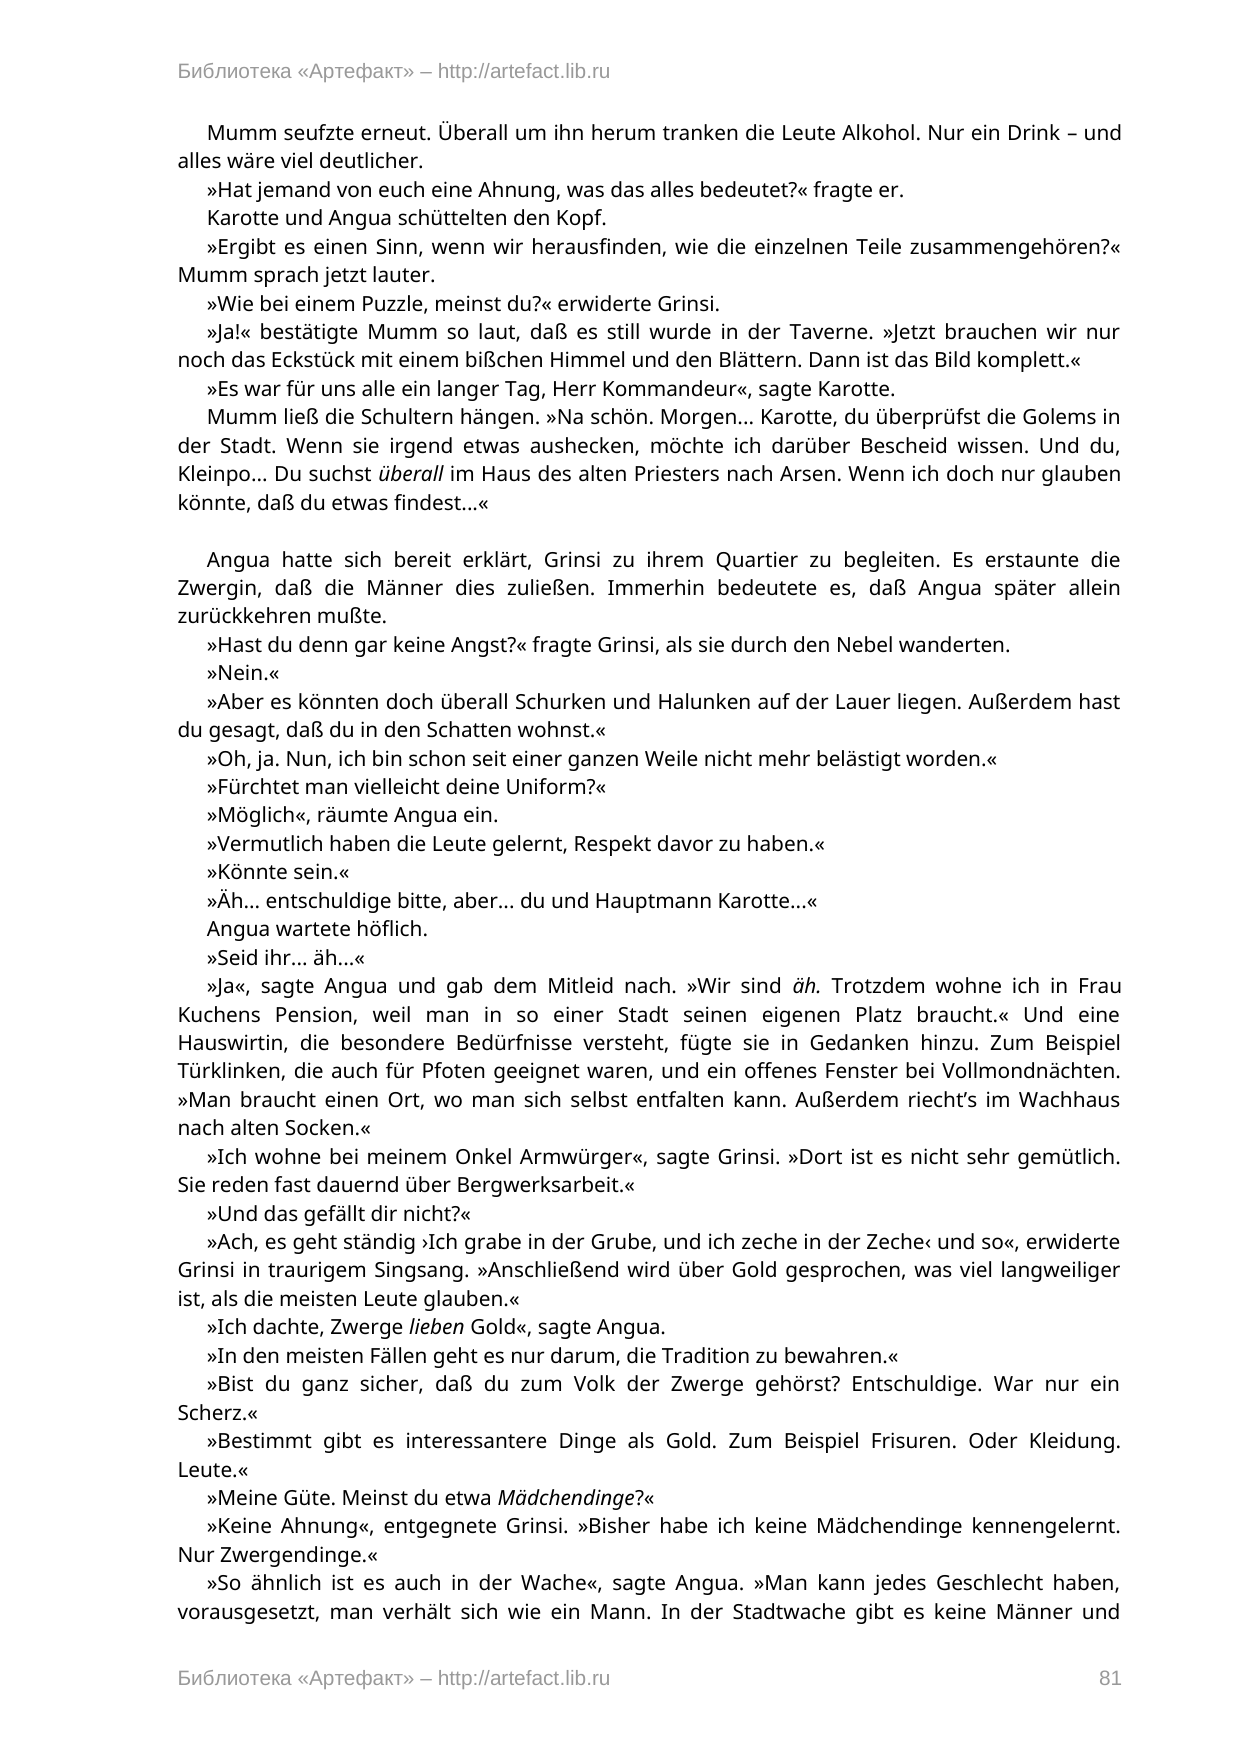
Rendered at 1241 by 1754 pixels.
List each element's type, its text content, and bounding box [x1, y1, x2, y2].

text »Wie bei einem Puzzle, meinst du?« erwiderte Grinsi. [177, 289, 1122, 317]
text Karotte und Angua schüttelten den Kopf. [177, 203, 1122, 232]
text »Vermutlich haben die Leute gelernt, Respekt davor zu haben.« [177, 829, 1122, 857]
text »Ach, es geht ständig ›Ich grabe in der Grube, und ich zeche in der Zeche‹ und so«, erwiderte Grinsi in traurigem Singsang. »Anschließend wird über Gold gesprochen, was viel langweiliger ist, als die meisten Leute glauben.« [177, 1227, 1122, 1312]
text »Meine Güte. Meinst du etwa Mädchendinge?« [177, 1483, 1122, 1512]
text »Fürchtet man vielleicht deine Uniform?« [177, 772, 1122, 801]
text »Bestimmt gibt es interessantere Dinge als Gold. Zum Beispiel Frisuren. Oder Kleidung. Leute.« [177, 1426, 1122, 1483]
text »Es war für uns alle ein langer Tag, Herr Kommandeur«, sagte Karotte. [177, 374, 1122, 402]
text »Möglich«, räumte Angua ein. [177, 801, 1122, 829]
text »Ja«, sagte Angua und gab dem Mitleid nach. »Wir sind äh. Trotzdem wohne ich in Frau Kuchens Pension, weil man in so einer Stadt seinen eigenen Platz braucht.« Und eine Hauswirtin, die besondere Bedürfnisse versteht, fügte sie in Gedanken hinzu. Zum Beispiel Türklinken, die auch für Pfoten geeignet waren, und ein offenes Fenster bei Vollmondnächten. »Man braucht einen Ort, wo man sich selbst entfalten kann. Außerdem riecht’s im Wachhaus nach alten Socken.« [177, 971, 1122, 1142]
text Mumm ließ die Schultern hängen. »Na schön. Morgen... Karotte, du überprüfst die Golems in der Stadt. Wenn sie irgend etwas aushecken, möchte ich darüber Bescheid wissen. Und du, Kleinpo... Du suchst überall im Haus des alten Priesters nach Arsen. Wenn ich doch nur glauben könnte, daß du etwas findest...« [177, 402, 1122, 516]
text »Könnte sein.« [177, 857, 1122, 886]
text »Keine Ahnung«, entgegnete Grinsi. »Bisher habe ich keine Mädchendinge kennengelernt. Nur Zwergendinge.« [177, 1512, 1122, 1568]
text »Ja!« bestätigte Mumm so laut, daß es still wurde in der Taverne. »Jetzt brauchen wir nur noch das Eckstück mit einem bißchen Himmel und den Blättern. Dann ist das Bild komplett.« [177, 317, 1122, 374]
text Mumm seufzte erneut. Überall um ihn herum tranken die Leute Alkohol. Nur ein Drink – und alles wäre viel deutlicher. [177, 118, 1122, 175]
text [177, 1568, 1122, 1625]
text »Oh, ja. Nun, ich bin schon seit einer ganzen Weile nicht mehr belästigt worden.« [177, 744, 1122, 772]
text »Nein.« [177, 658, 1122, 687]
text Angua wartete höflich. [177, 914, 1122, 943]
text »Äh... entschuldige bitte, aber... du und Hauptmann Karotte...« [177, 886, 1122, 914]
text »In den meisten Fällen geht es nur darum, die Tradition zu bewahren.« [177, 1341, 1122, 1369]
text »Und das gefällt dir nicht?« [177, 1199, 1122, 1227]
text »Ich dachte, Zwerge lieben Gold«, sagte Angua. [177, 1312, 1122, 1341]
text Angua hatte sich bereit erklärt, Grinsi zu ihrem Quartier zu begleiten. Es erstaunte die Zwergin, daß die Männer dies zuließen. Immerhin bedeutete es, daß Angua später allein zurückkehren mußte. [177, 545, 1122, 630]
text »Seid ihr... äh...« [177, 943, 1122, 971]
text »Aber es könnten doch überall Schurken und Halunken auf der Lauer liegen. Außerdem hast du gesagt, daß du in den Schatten wohnst.« [177, 687, 1122, 744]
text »Ergibt es einen Sinn, wenn wir herausfinden, wie die einzelnen Teile zusammengehören?« Mumm sprach jetzt lauter. [177, 232, 1122, 289]
text »Bist du ganz sicher, daß du zum Volk der Zwerge gehörst? Entschuldige. War nur ein Scherz.« [177, 1369, 1122, 1426]
text »Ich wohne bei meinem Onkel Armwürger«, sagte Grinsi. »Dort ist es nicht sehr gemütlich. Sie reden fast dauernd über Bergwerksarbeit.« [177, 1142, 1122, 1199]
text »Hat jemand von euch eine Ahnung, was das alles bedeutet?« fragte er. [177, 175, 1122, 203]
text »Hast du denn gar keine Angst?« fragte Grinsi, als sie durch den Nebel wanderten. [177, 630, 1122, 658]
